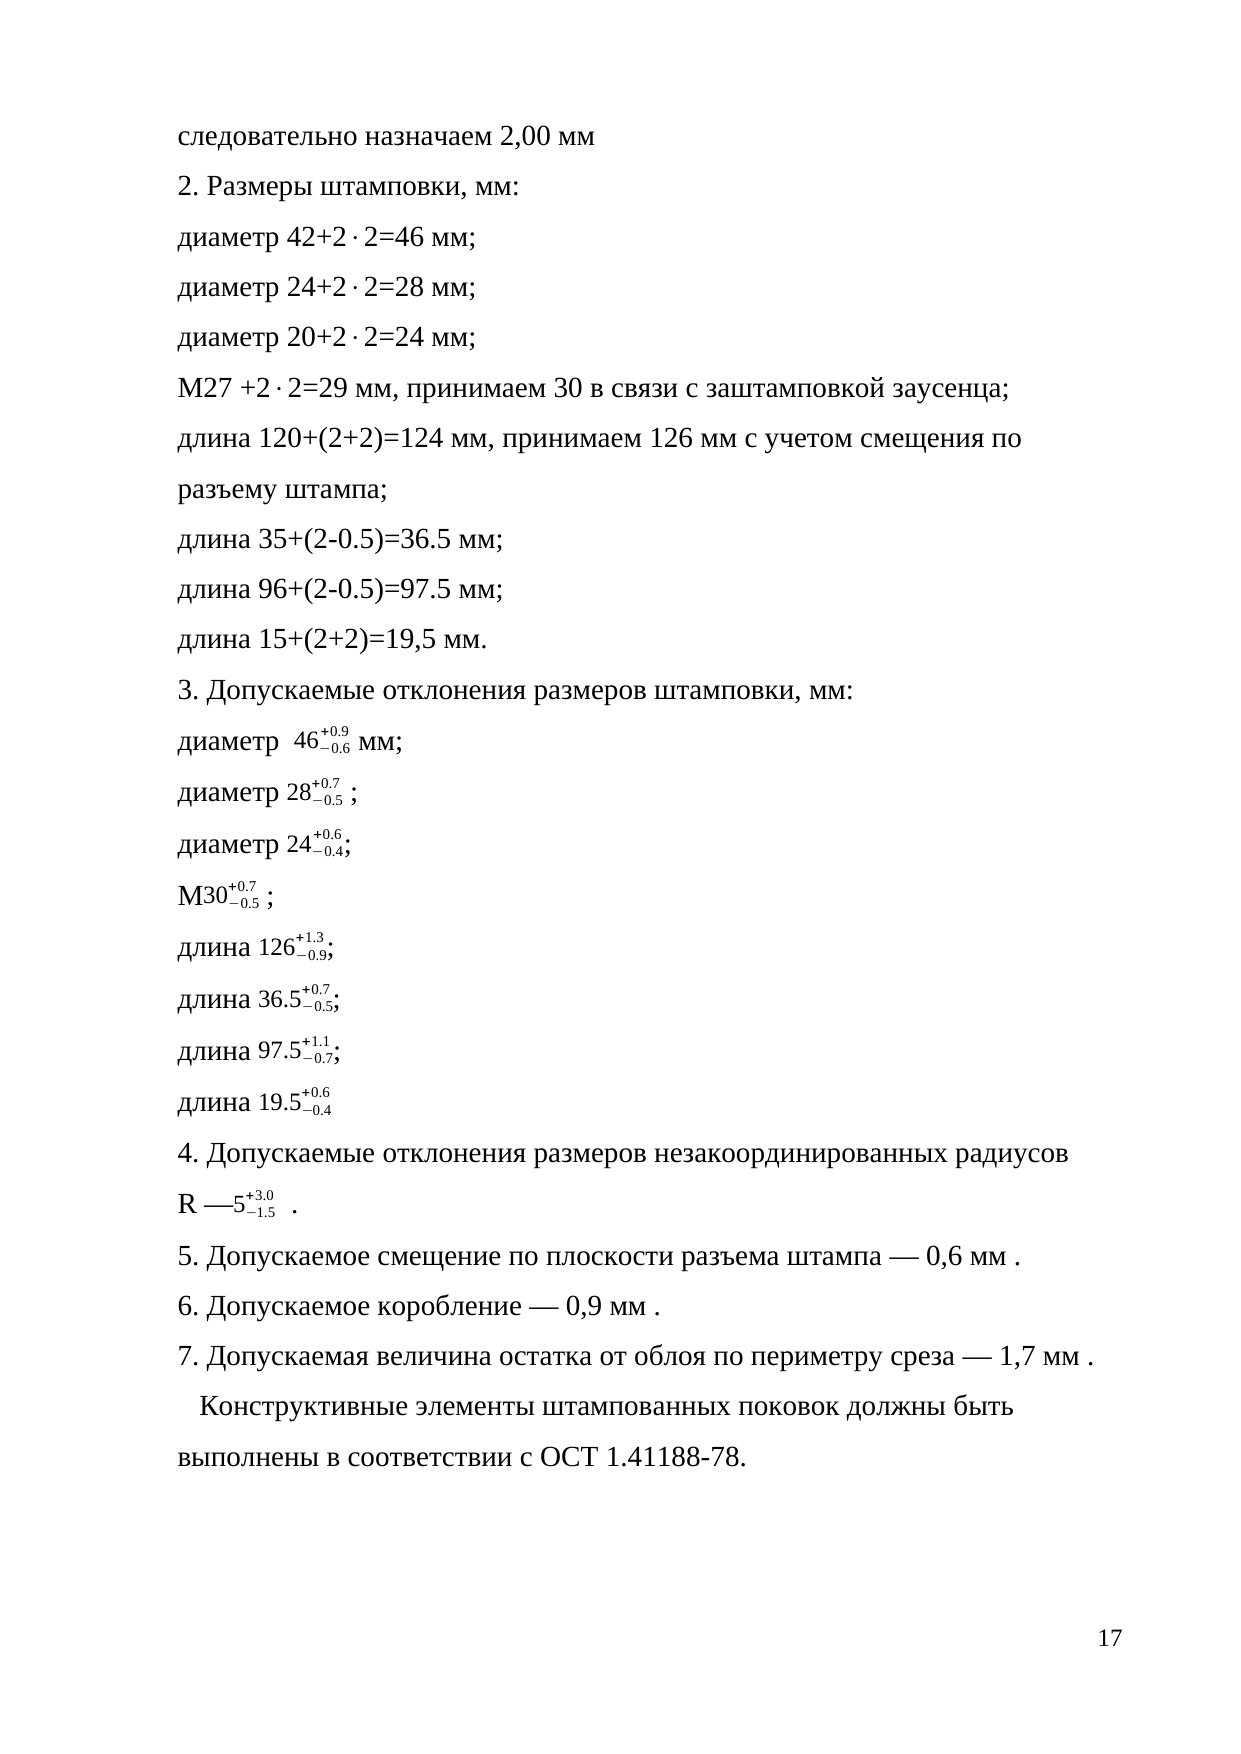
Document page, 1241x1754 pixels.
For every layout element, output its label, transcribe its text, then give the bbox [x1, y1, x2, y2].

text длина ; [177, 1032, 1122, 1067]
text диаметр 24+22=28 мм; [177, 269, 1122, 303]
text М ; [177, 877, 1122, 912]
text длина 15+(2+2)=19,5 мм. [177, 622, 1122, 655]
text диаметр ; [177, 826, 1122, 861]
text диаметр мм; [177, 722, 1122, 757]
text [177, 118, 1122, 152]
text 7. Допускаемая величина остатка от облоя по периметру среза — 1,7 мм . [177, 1338, 1122, 1372]
text М27 +22=29 мм, принимаем 30 в связи с заштамповкой заусенца; [177, 370, 1122, 404]
text 3. Допускаемые отклонения размеров штамповки, мм: [177, 672, 1122, 706]
text Конструктивные элементы штампованных поковок должны быть выполнены в соответствии с ОСТ 1.41188-78. [177, 1388, 1122, 1472]
text 4. Допускаемые отклонения размеров незакоординированных радиусов R — . [177, 1136, 1122, 1221]
text длина ; [177, 981, 1122, 1016]
text диаметр ; [177, 774, 1122, 809]
text 2. Размеры штамповки, мм: [177, 168, 1122, 202]
text длина 35+(2-0.5)=36.5 мм; [177, 521, 1122, 554]
text длина 120+(2+2)=124 мм, принимаем 126 мм с учетом смещения по разъему штампа; [177, 420, 1122, 504]
text диаметр 20+22=24 мм; [177, 319, 1122, 353]
text длина ; [177, 929, 1122, 964]
text 5. Допускаемое смещение по плоскости разъема штампа — 0,6 мм . [177, 1238, 1122, 1271]
text длина [177, 1084, 1122, 1119]
text диаметр 42+22=46 мм; [177, 219, 1122, 252]
text 6. Допускаемое коробление — 0,9 мм . [177, 1288, 1122, 1321]
text длина 96+(2-0.5)=97.5 мм; [177, 571, 1122, 605]
